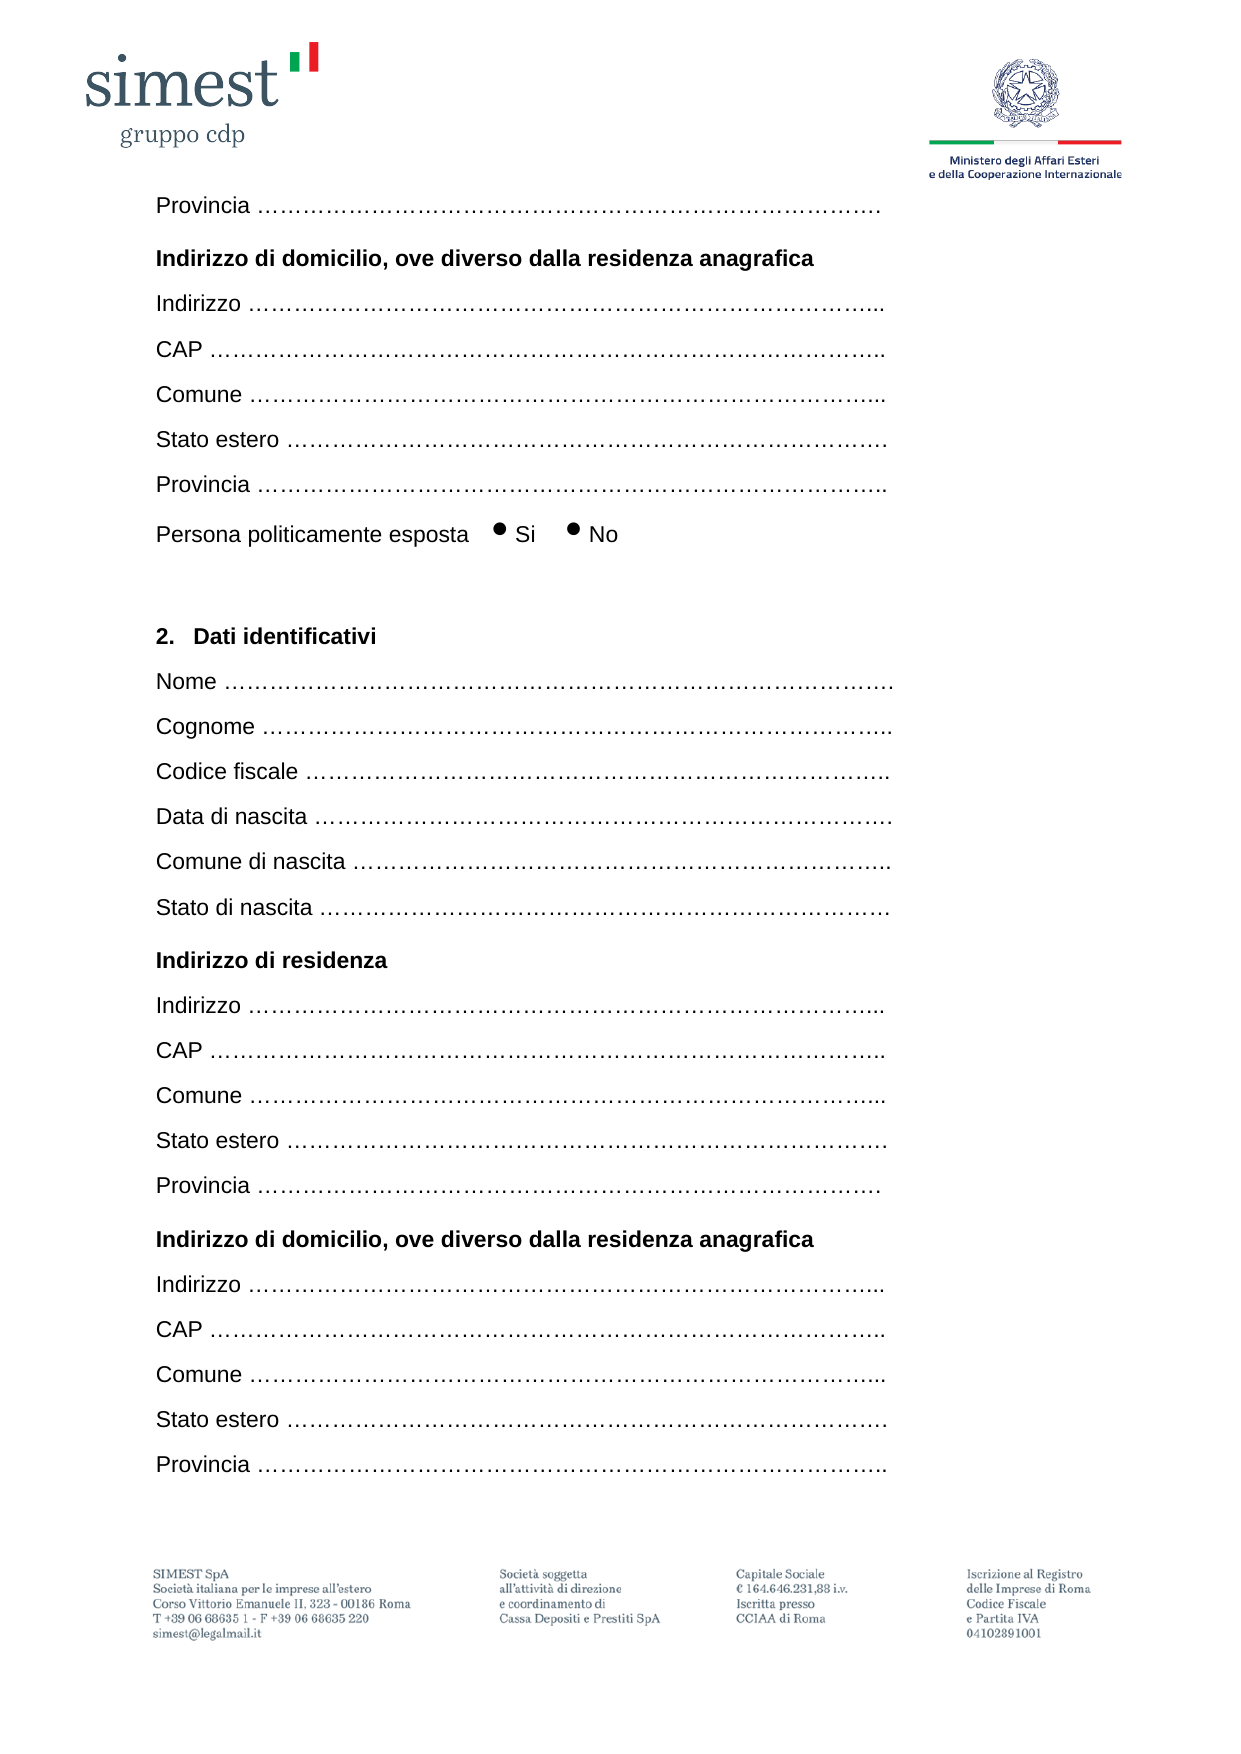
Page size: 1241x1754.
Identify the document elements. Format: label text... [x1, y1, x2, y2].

text Indirizzo di residenza [156, 947, 1122, 973]
text Stato estero ……………………………………………………………………. [156, 426, 1122, 452]
text Provincia ……………………………………………………………………….. [156, 471, 1122, 497]
list Dati identificativi [156, 623, 1122, 649]
text Indirizzo di domicilio, ove diverso dalla residenza anagrafica [156, 1226, 1122, 1252]
text Comune di nascita …………………………………………………………….. [156, 848, 1122, 875]
picture [86, 42, 319, 148]
text Codice fiscale ………………………………………………………………….. [156, 758, 1122, 784]
picture [118, 1519, 1123, 1681]
text Cognome ……………………………………………………………………….. [156, 713, 1122, 739]
text CAP …………………………………………………………………………….. [156, 1037, 1122, 1063]
text Stato estero ……………………………………………………………………. [156, 1406, 1122, 1433]
text Nome ……………………………………………………………………………. [156, 668, 1122, 694]
text Provincia ………………………………………………………………………. [156, 1172, 1122, 1199]
text Comune ………………………………………………………………………... [156, 1082, 1122, 1108]
text CAP …………………………………………………………………………….. [156, 336, 1122, 362]
text Stato di nascita ………………………………………………………………… [156, 893, 1122, 920]
text Comune ………………………………………………………………………... [156, 1361, 1122, 1387]
text Data di nascita …………………………………………………………………. [156, 803, 1122, 829]
text Indirizzo ………………………………………………………………………... [156, 1271, 1122, 1297]
text Indirizzo ………………………………………………………………………... [156, 992, 1122, 1018]
text Provincia ……………………………………………………………………….. [156, 1451, 1122, 1478]
text CAP …………………………………………………………………………….. [156, 1316, 1122, 1342]
text Indirizzo ………………………………………………………………………... [156, 290, 1122, 317]
text Indirizzo di domicilio, ove diverso dalla residenza anagrafica [156, 245, 1122, 272]
text Comune ………………………………………………………………………... [156, 381, 1122, 407]
text Persona politicamente esposta Si No [156, 516, 1122, 550]
text Stato estero ……………………………………………………………………. [156, 1127, 1122, 1154]
picture [929, 58, 1122, 180]
text Provincia ………………………………………………………………………. [156, 192, 1122, 218]
